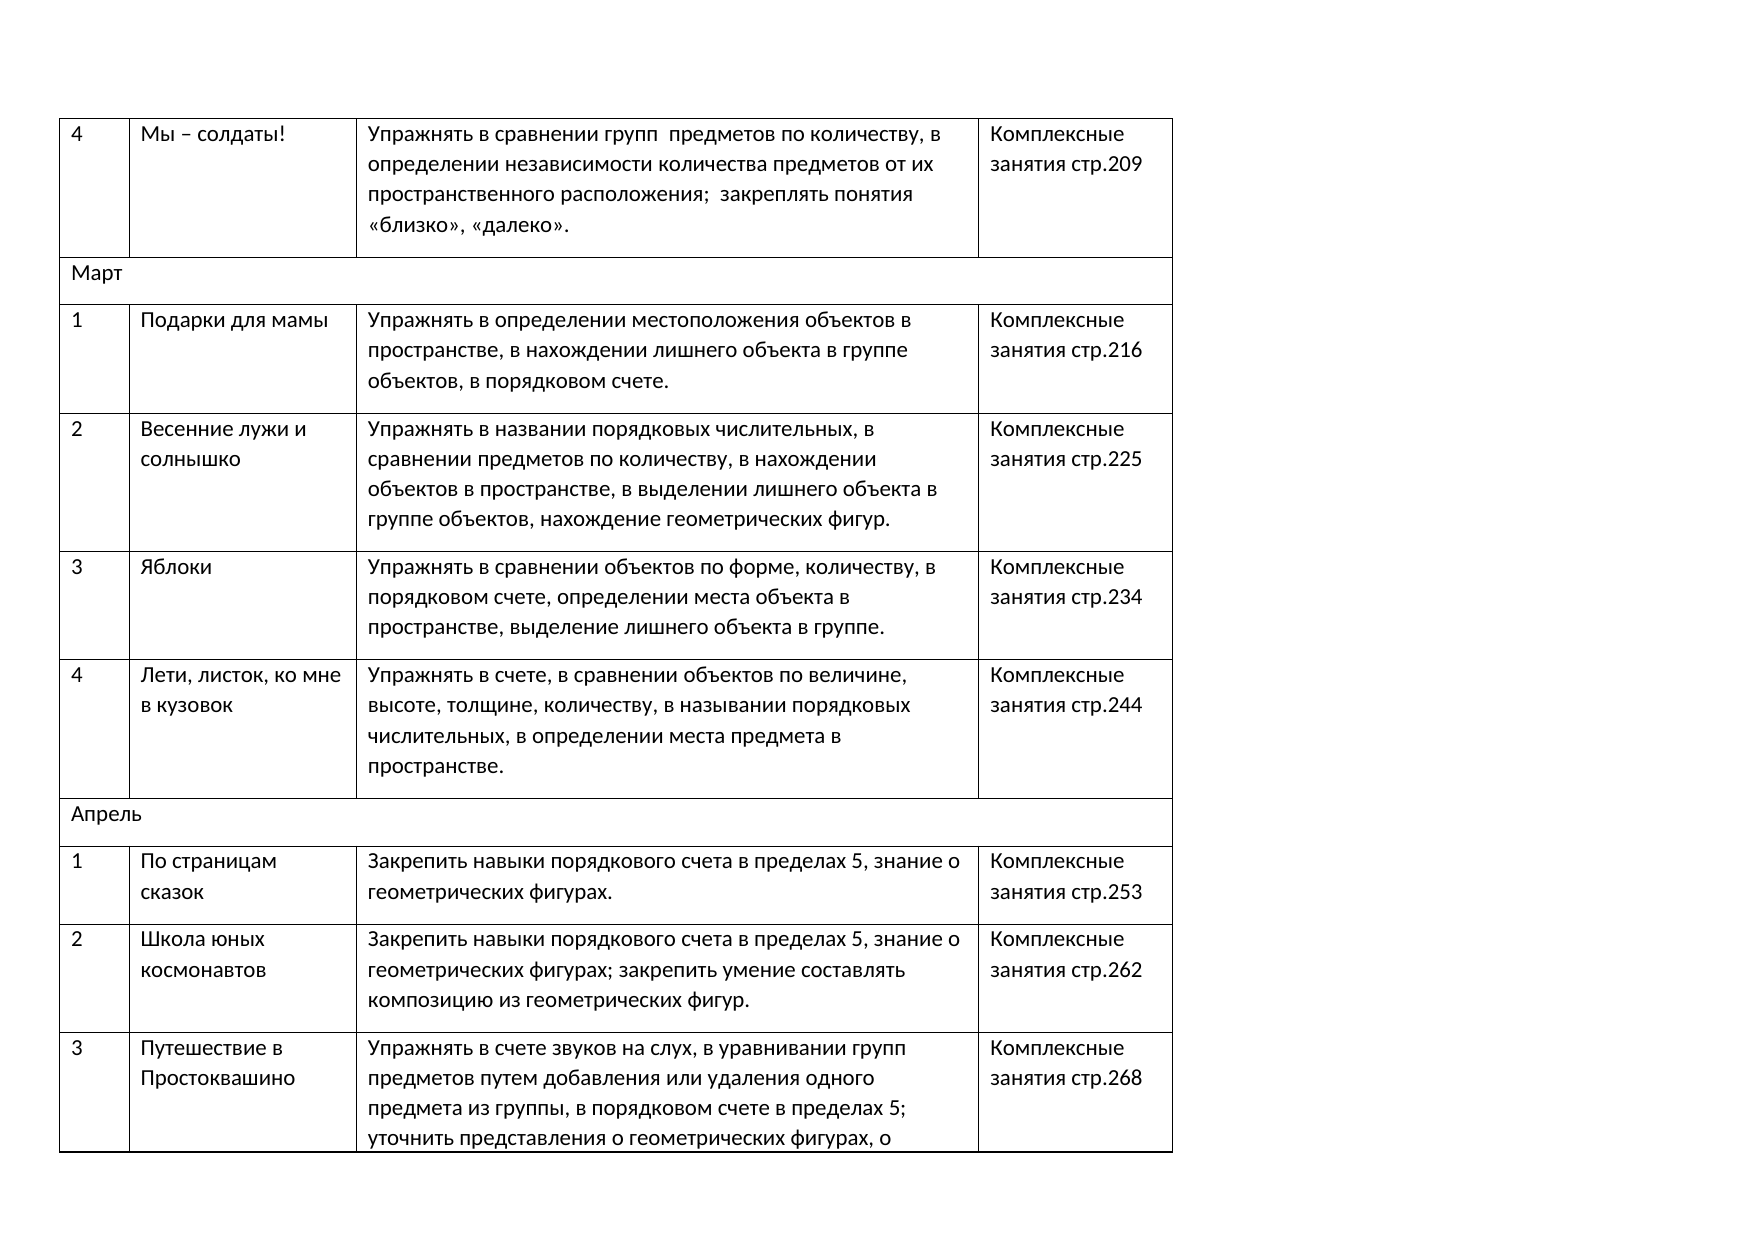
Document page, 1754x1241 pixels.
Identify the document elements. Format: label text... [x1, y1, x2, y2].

table_cell 3 [60, 1033, 129, 1151]
table_cell Комплексные занятия стр.209 [979, 119, 1172, 257]
table_cell Закрепить навыки порядкового счета в пределах 5, знание о геометрических фигурах. [357, 847, 978, 923]
table_cell 4 [60, 119, 129, 257]
table_cell 2 [60, 925, 129, 1032]
table_cell Упражнять в сравнении групп предметов по количеству, в определении независимости количества предметов от их пространственного расположения; закреплять понятия «близко», «далеко». [357, 119, 978, 257]
table_cell 1 [60, 305, 129, 413]
table_cell Комплексные занятия стр.262 [979, 925, 1172, 1032]
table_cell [357, 1033, 978, 1151]
table_cell Апрель [60, 799, 1172, 846]
table_cell Упражнять в счете, в сравнении объектов по величине, высоте, толщине, количеству, в назывании порядковых числительных, в определении места предмета в пространстве. [357, 660, 978, 798]
table_cell 4 [60, 660, 129, 798]
table_cell Подарки для мамы [130, 305, 356, 413]
table_cell Школа юных космонавтов [130, 925, 356, 1032]
table_cell Комплексные занятия стр.244 [979, 660, 1172, 798]
table_cell 3 [60, 552, 129, 659]
table_cell Март [60, 258, 1172, 304]
table_cell Упражнять в определении местоположения объектов в пространстве, в нахождении лишнего объекта в группе объектов, в порядковом счете. [357, 305, 978, 413]
table_cell Комплексные занятия стр.234 [979, 552, 1172, 659]
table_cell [130, 1033, 356, 1151]
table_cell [979, 1033, 1172, 1151]
table_cell Яблоки [130, 552, 356, 659]
table_cell Весенние лужи и солнышко [130, 414, 356, 551]
table_cell Закрепить навыки порядкового счета в пределах 5, знание о геометрических фигурах; закрепить умение составлять композицию из геометрических фигур. [357, 925, 978, 1032]
table_cell Мы – солдаты! [130, 119, 356, 257]
table_cell Комплексные занятия стр.225 [979, 414, 1172, 551]
table_cell 2 [60, 414, 129, 551]
table_cell Упражнять в сравнении объектов по форме, количеству, в порядковом счете, определении места объекта в пространстве, выделение лишнего объекта в группе. [357, 552, 978, 659]
table_cell Лети, листок, ко мне в кузовок [130, 660, 356, 798]
table_cell Комплексные занятия стр.216 [979, 305, 1172, 413]
table_cell Комплексные занятия стр.253 [979, 847, 1172, 923]
table_cell Упражнять в названии порядковых числительных, в сравнении предметов по количеству, в нахождении объектов в пространстве, в выделении лишнего объекта в группе объектов, нахождение геометрических фигур. [357, 414, 978, 551]
table_cell 1 [60, 847, 129, 923]
table_cell По страницам сказок [130, 847, 356, 923]
